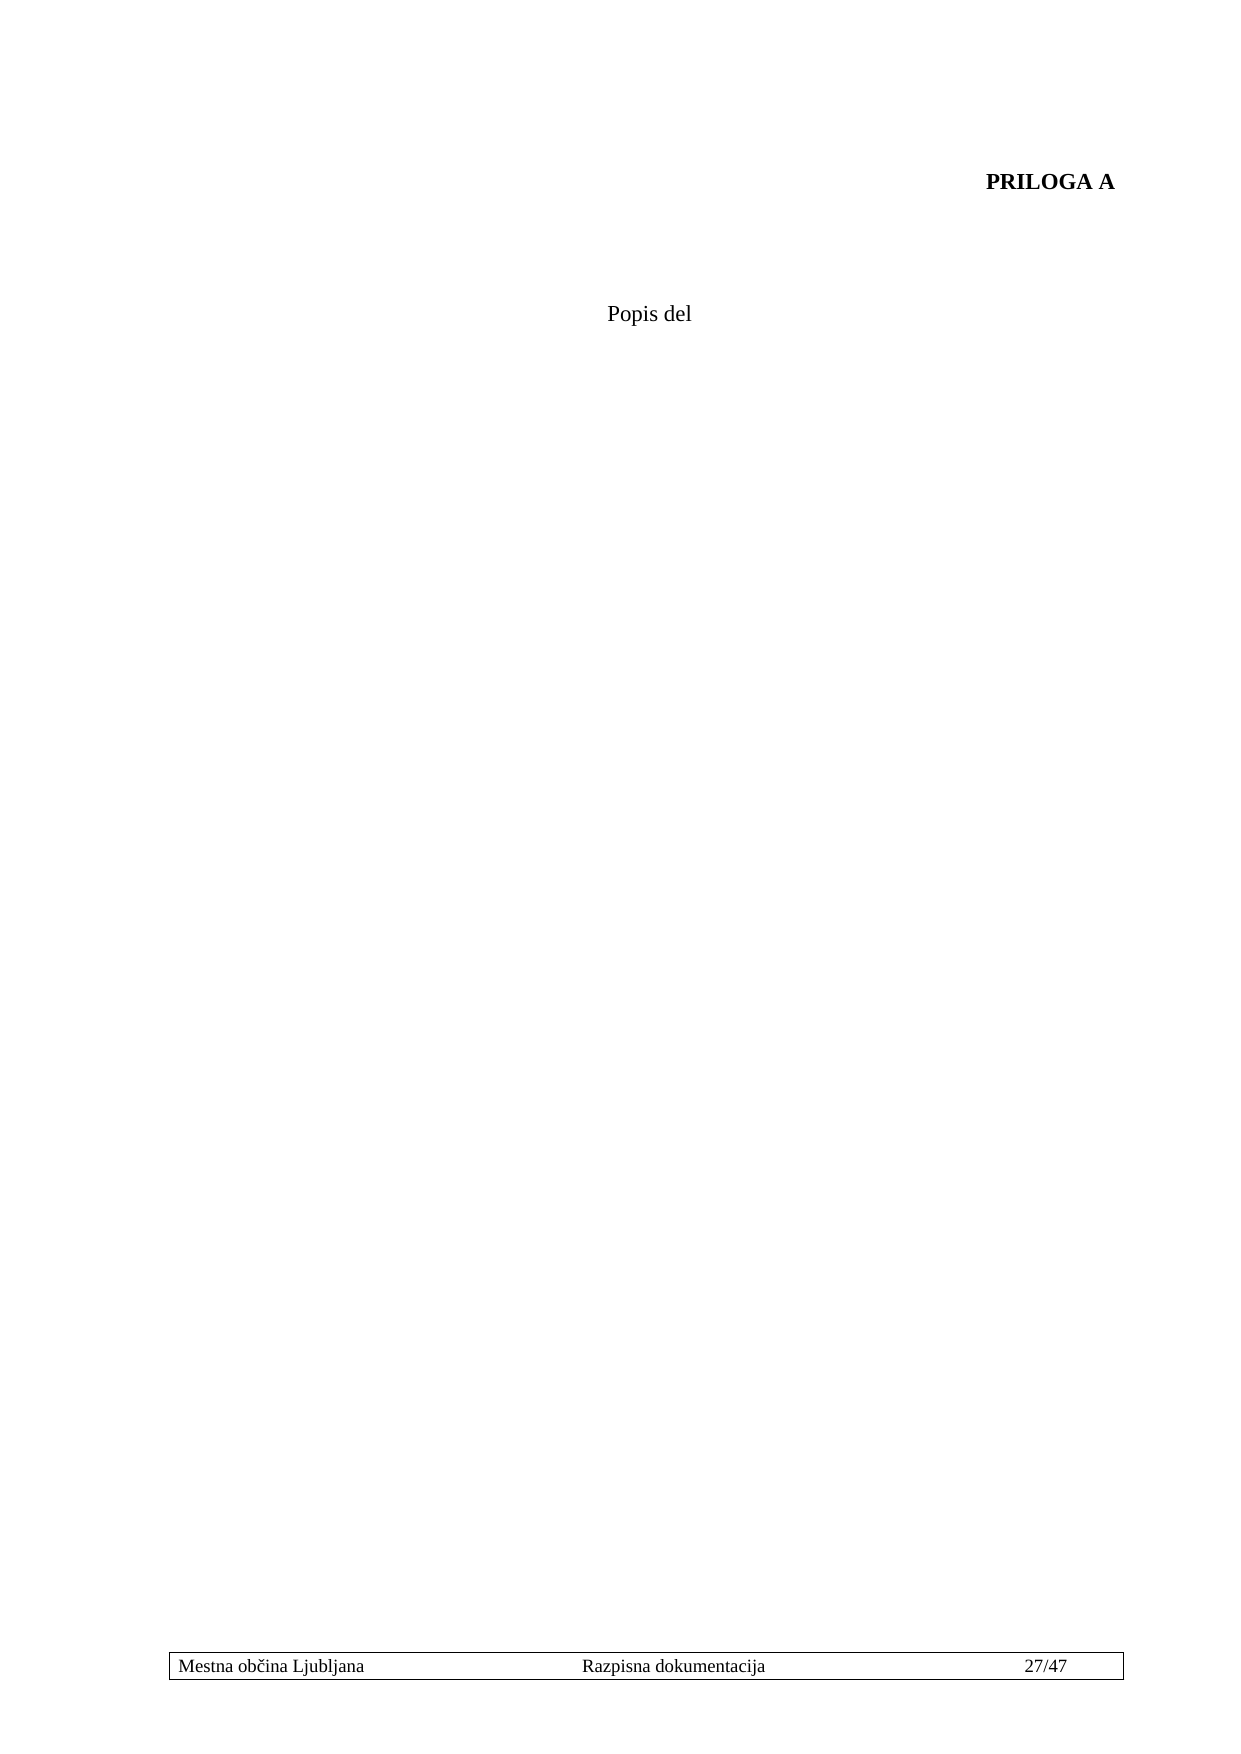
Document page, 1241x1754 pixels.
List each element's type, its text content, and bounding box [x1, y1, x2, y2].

text PRILOGA A [66, 168, 1115, 194]
text Popis del [184, 300, 1115, 326]
